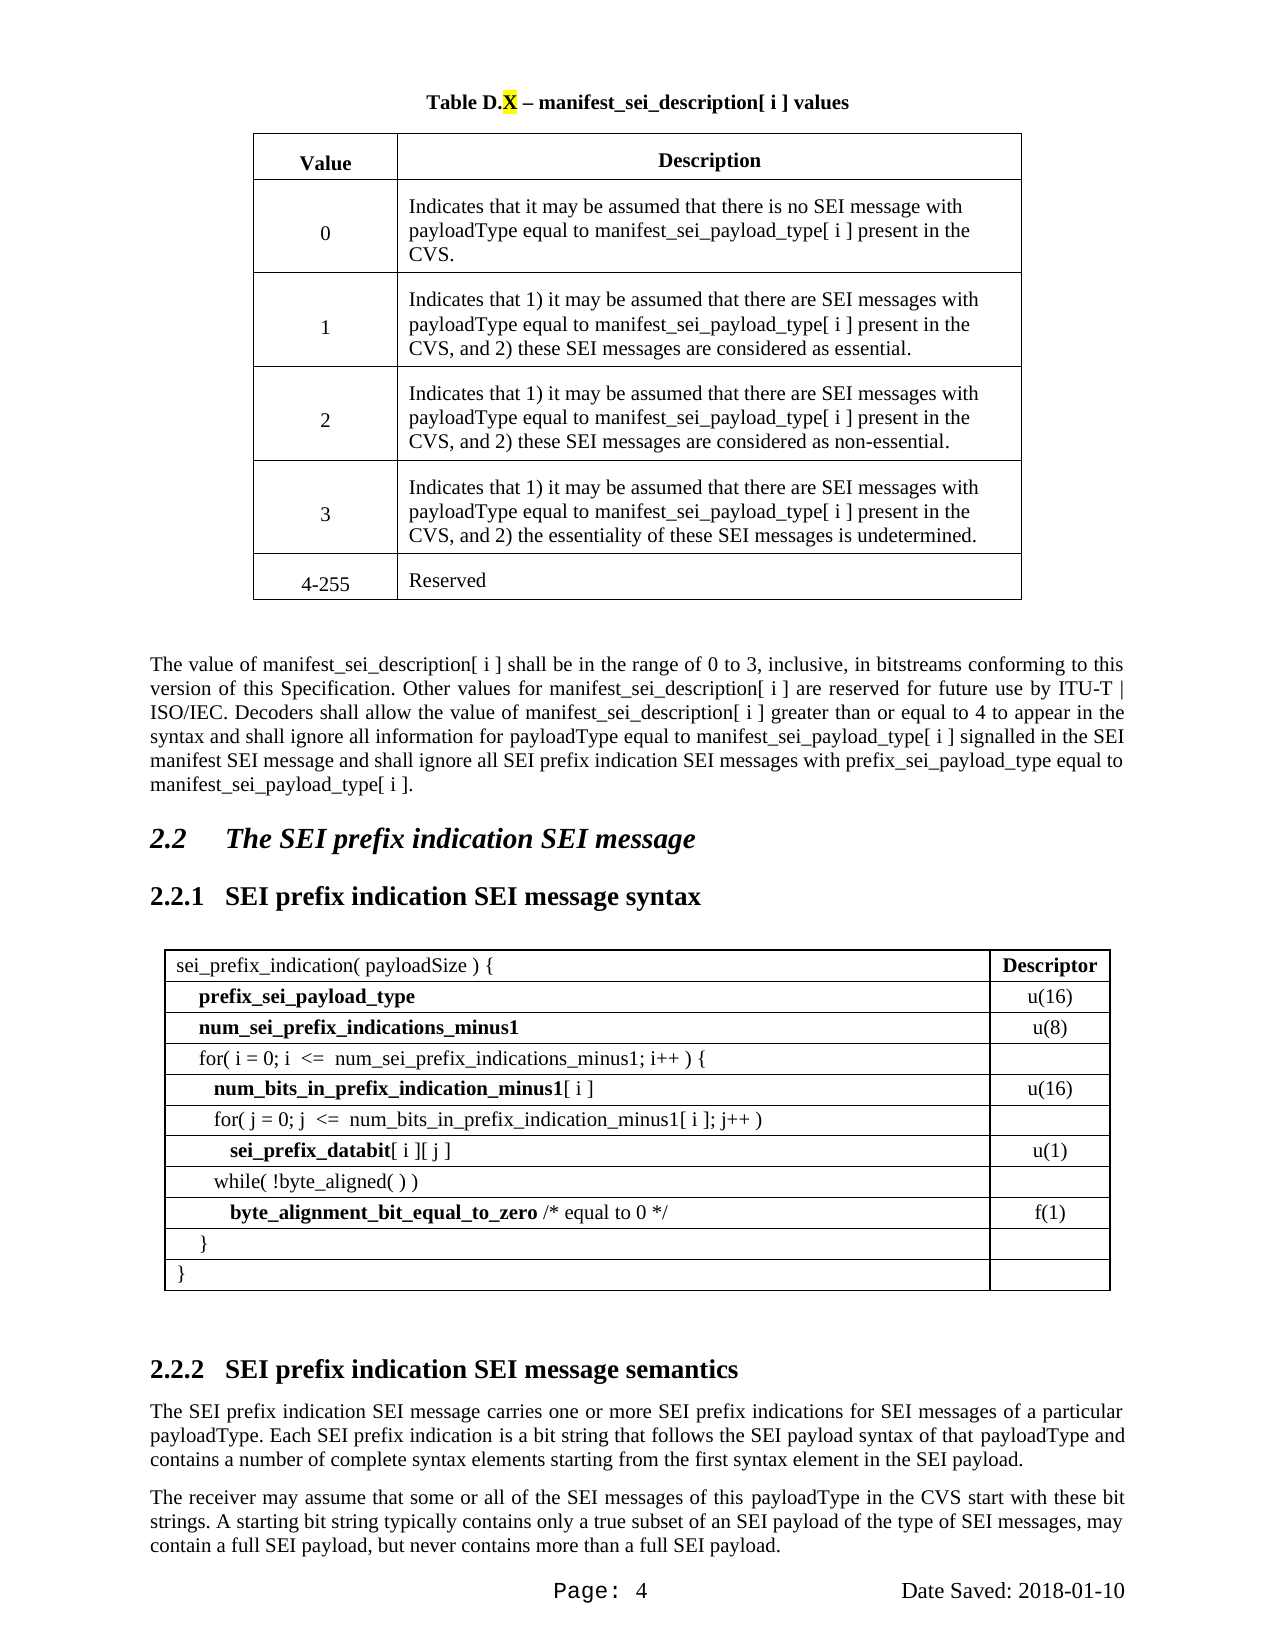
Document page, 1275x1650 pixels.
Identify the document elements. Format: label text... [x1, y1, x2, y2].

table_cell [991, 1260, 1109, 1289]
table_cell Indicates that it may be assumed that there is no SEI message with payloadType equal to manifest_sei_payload_type[ i ] present in the CVS. [398, 180, 1021, 272]
table_cell prefix_sei_payload_type [166, 982, 989, 1012]
table_cell 1 [254, 273, 397, 366]
table_cell Indicates that 1) it may be assumed that there are SEI messages with payloadType equal to manifest_sei_payload_type[ i ] present in the CVS, and 2) these SEI messages are considered as non-essential. [398, 367, 1021, 459]
table_cell u(16) [991, 982, 1109, 1012]
table_header Description [398, 134, 1021, 178]
table_cell 3 [254, 461, 397, 553]
table_header Value [254, 134, 397, 178]
table_cell Indicates that 1) it may be assumed that there are SEI messages with payloadType equal to manifest_sei_payload_type[ i ] present in the CVS, and 2) the essentiality of these SEI messages is undetermined. [398, 461, 1021, 553]
table_cell f(1) [991, 1198, 1109, 1228]
table_cell byte_alignment_bit_equal_to_zero /* equal to 0 */ [166, 1198, 989, 1228]
table_cell 2 [254, 367, 397, 459]
text The value of manifest_sei_description[ i ] shall be in the range of 0 to 3, inclusive, in bitstreams conforming to this version of this Specification. Other values for manifest_sei_description[ i ] are reserved for future use by ITU-T | ISO/IEC. Decoders shall allow the value of manifest_sei_description[ i ] greater than or equal to 4 to appear in the syntax and shall ignore all information for payloadType equal to manifest_sei_payload_type[ i ] signalled in the SEI manifest SEI message and shall ignore all SEI prefix indication SEI messages with prefix_sei_payload_type equal to manifest_sei_payload_type[ i ]. [150, 652, 1125, 796]
table_cell sei_prefix_databit[ i ][ j ] [166, 1136, 989, 1166]
table_cell } [166, 1260, 989, 1289]
text The SEI prefix indication SEI message carries one or more SEI prefix indications for SEI messages of a particular payloadType. Each SEI prefix indication is a bit string that follows the SEI payload syntax of that payloadType and contains a number of complete syntax elements starting from the first syntax element in the SEI payload. [150, 1399, 1125, 1471]
table_cell u(16) [991, 1075, 1109, 1104]
table_cell while( !byte_aligned( ) ) [166, 1167, 989, 1197]
subtitle SEI prefix indication SEI message semantics [150, 1353, 1125, 1384]
table_cell 0 [254, 180, 397, 272]
table_cell [991, 1167, 1109, 1197]
subtitle SEI prefix indication SEI message syntax [150, 880, 1125, 911]
table_cell [991, 1106, 1109, 1135]
table_header Descriptor [991, 951, 1109, 981]
table_cell u(8) [991, 1013, 1109, 1043]
title Table D.X – manifest_sei_description[ i ] values [150, 90, 503, 114]
table_cell num_bits_in_prefix_indication_minus1[ i ] [166, 1075, 989, 1104]
table_cell for( i = 0; i <= num_sei_prefix_indications_minus1; i++ ) { [166, 1044, 989, 1074]
table_cell Indicates that 1) it may be assumed that there are SEI messages with payloadType equal to manifest_sei_payload_type[ i ] present in the CVS, and 2) these SEI messages are considered as essential. [398, 273, 1021, 366]
table_header sei_prefix_indication( payloadSize ) { [166, 951, 989, 981]
table_cell [991, 1229, 1109, 1259]
table_cell } [166, 1229, 989, 1259]
subtitle The SEI prefix indication SEI message [150, 821, 1125, 855]
table_cell [991, 1044, 1109, 1074]
table_cell Reserved [398, 554, 1021, 599]
table_cell u(1) [991, 1136, 1109, 1166]
table_cell for( j = 0; j <= num_bits_in_prefix_indication_minus1[ i ]; j++ ) [166, 1106, 989, 1135]
table_cell num_sei_prefix_indications_minus1 [166, 1013, 989, 1043]
table_cell 4-255 [254, 554, 397, 599]
text The receiver may assume that some or all of the SEI messages of this payloadType in the CVS start with these bit strings. A starting bit string typically contains only a true subset of an SEI payload of the type of SEI messages, may contain a full SEI payload, but never contains more than a full SEI payload. [150, 1485, 1125, 1557]
title Table D.X – manifest_sei_description[ i ] values [517, 90, 1125, 114]
